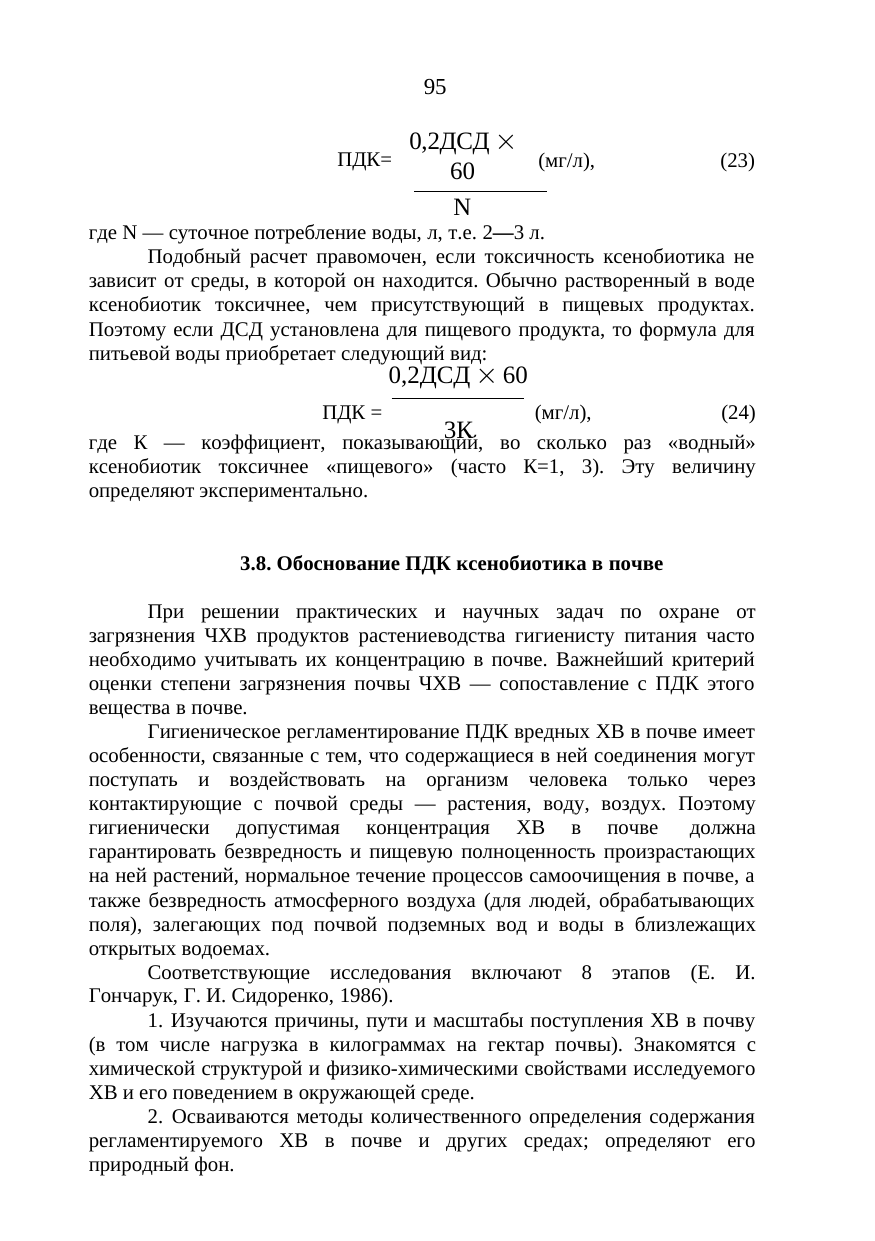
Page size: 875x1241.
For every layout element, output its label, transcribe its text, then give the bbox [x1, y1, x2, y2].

text 0,2ДСД  60 [139, 364, 776, 388]
list Осваиваются методы количественного определения содержания регламентируемого ХВ в почве и других средах; определяют его природный фон. [88, 1104, 755, 1176]
text где К — коэффициент, показывающий, во сколько раз «водный» ксенобиотик токсичнее «пищевого» (часто К=1, 3). Эту величину определяют экспериментально. [88, 430, 756, 502]
list Изучаются причины, пути и масштабы поступления ХВ в почву (в том числе нагрузка в килограммах на гектар почвы). Знакомятся с химической структурой и физико-химическими свойствами исследуемого ХВ и его поведением в окружающей среде. [88, 1008, 756, 1104]
text (мг/л), (23) [538, 148, 845, 172]
text ПДК = 3К (мг/л), (24) [322, 388, 845, 427]
text ПДК= [25, 147, 392, 171]
text N [396, 192, 528, 221]
text Гигиеническое регламентирование ПДК вредных ХВ в почве имеет особенности, связанные с тем, что содержащиеся в ней соединения могут поступать и воздействовать на организм человека только через контактирующие с почвой среды — растения, воду, воздух. Поэтому гигиенически допустимая концентрация ХВ в почве должна гарантировать безвредность и пищевую полноценность произрастающих на ней растений, нормальное течение процессов самоочищения в почве, а также безвредность атмосферного воздуха (для людей, обрабатывающих поля), залегающих под почвой подземных вод и воды в близлежащих открытых водоемах. [88, 719, 756, 960]
text Подобный расчет правомочен, если токсичность ксенобиотика не зависит от среды, в которой он находится. Обычно растворенный в воде ксенобиотик токсичнее, чем присутствующий в пищевых продуктах. Поэтому если ДСД установлена для пищевого продукта, то формула для питьевой воды приобретает следующий вид: [88, 244, 755, 364]
text где N — суточное потребление воды, л, т.е. 2—3 л. [88, 221, 845, 244]
list Обоснование ПДК ксенобиотика в почве [240, 551, 845, 575]
text 0,2ДСД  60 [397, 124, 528, 186]
text При решении практических и научных задач по охране от загрязнения ЧХВ продуктов растениеводства гигиенисту питания часто необходимо учитывать их концентрацию в почве. Важнейший критерий оценки степени загрязнения почвы ЧХВ — сопоставление с ПДК этого вещества в почве. [88, 599, 755, 719]
text Соответствующие исследования включают 8 этапов (Е. И. Гончарук, Г. И. Сидоренко, 1986). [88, 960, 756, 1007]
